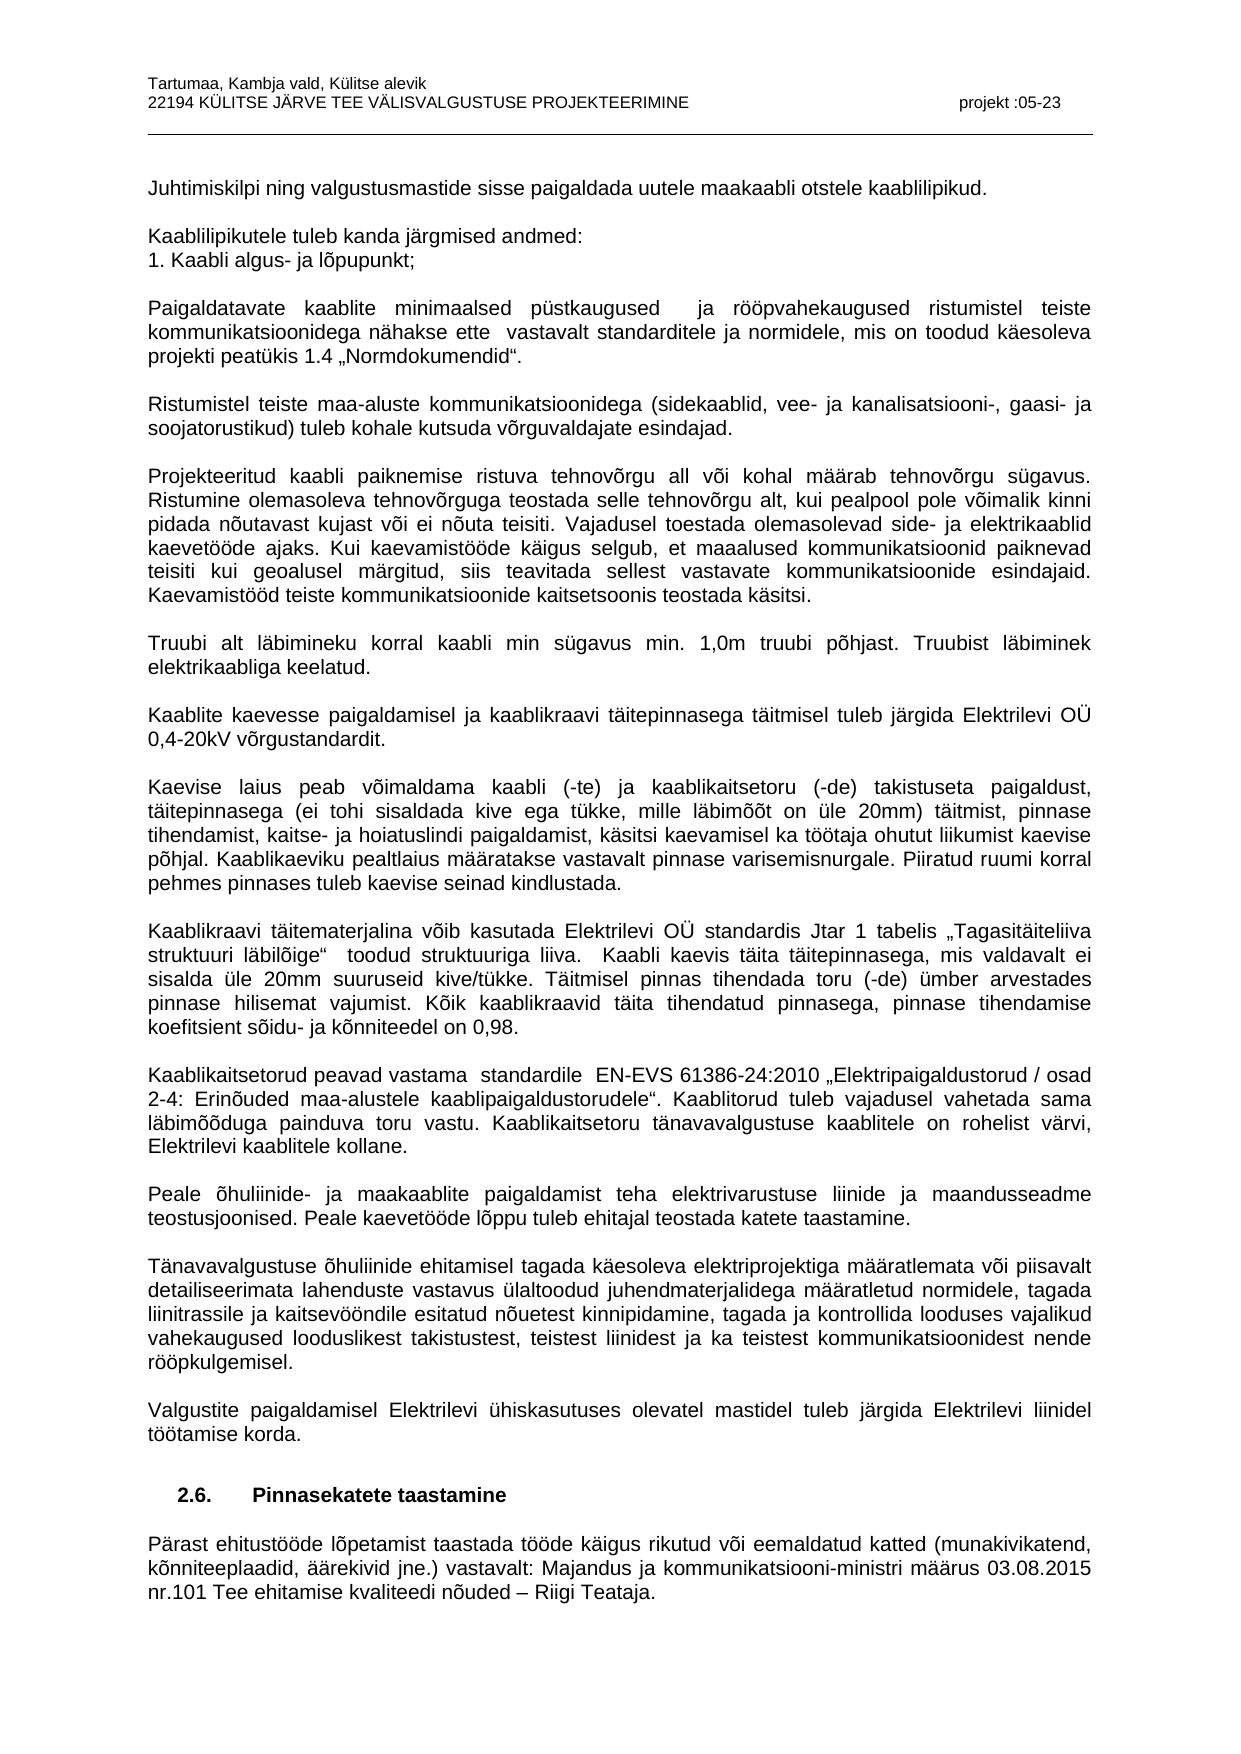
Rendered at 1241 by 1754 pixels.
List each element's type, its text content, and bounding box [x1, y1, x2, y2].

text Pärast ehitustööde lõpetamist taastada tööde käigus rikutud või eemaldatud katted (munakivikatend, kõnniteeplaadid, äärekivid jne.) vastavalt: Majandus ja kommunikatsiooni-ministri määrus 03.08.2015 nr.101 Tee ehitamise kvaliteedi nõuded – Riigi Teataja. [148, 1532, 1093, 1604]
text 1. Kaabli algus- ja lõpupunkt; [148, 248, 1093, 272]
text Kaablikraavi täitematerjalina võib kasutada Elektrilevi OÜ standardis Jtar 1 tabelis „Tagasitäiteliiva struktuuri läbilõige“ toodud struktuuriga liiva. Kaabli kaevis täita täitepinnasega, mis valdavalt ei sisalda üle 20mm suuruseid kive/tükke. Täitmisel pinnas tihendada toru (-de) ümber arvestades pinnase hilisemat vajumist. Kõik kaablikraavid täita tihendatud pinnasega, pinnase tihendamise koefitsient sõidu- ja kõnniteedel on 0,98. [148, 919, 1093, 1038]
text Juhtimiskilpi ning valgustusmastide sisse paigaldada uutele maakaabli otstele kaablilipikud. [148, 176, 1093, 200]
text Truubi alt läbimineku korral kaabli min sügavus min. 1,0m truubi põhjast. Truubist läbiminek elektrikaabliga keelatud. [148, 631, 1093, 679]
text Peale õhuliinide- ja maakaablite paigaldamist teha elektrivarustuse liinide ja maandusseadme teostusjoonised. Peale kaevetööde lõppu tuleb ehitajal teostada katete taastamine. [148, 1182, 1093, 1230]
text Tänavavalgustuse õhuliinide ehitamisel tagada käesoleva elektriprojektiga määratlemata või piisavalt detailiseerimata lahenduste vastavus ülaltoodud juhendmaterjalidega määratletud normidele, tagada liinitrassile ja kaitsevööndile esitatud nõuetest kinnipidamine, tagada ja kontrollida looduses vajalikud vahekaugused looduslikest takistustest, teistest liinidest ja ka teistest kommunikatsioonidest nende rööpkulgemisel. [148, 1254, 1093, 1374]
text Kaablilipikutele tuleb kanda järgmised andmed: [148, 224, 1093, 248]
text Paigaldatavate kaablite minimaalsed püstkaugused ja rööpvahekaugused ristumistel teiste kommunikatsioonidega nähakse ette vastavalt standarditele ja normidele, mis on toodud käesoleva projekti peatükis 1.4 „Normdokumendid“. [148, 296, 1093, 368]
subtitle Pinnasekatete taastamine [177, 1483, 1093, 1507]
text Valgustite paigaldamisel Elektrilevi ühiskasutuses olevatel mastidel tuleb järgida Elektrilevi liinidel töötamise korda. [148, 1398, 1093, 1446]
text Projekteeritud kaabli paiknemise ristuva tehnovõrgu all või kohal määrab tehnovõrgu sügavus. Ristumine olemasoleva tehnovõrguga teostada selle tehnovõrgu alt, kui pealpool pole võimalik kinni pidada nõutavast kujast või ei nõuta teisiti. Vajadusel toestada olemasolevad side- ja elektrikaablid kaevetööde ajaks. Kui kaevamistööde käigus selgub, et maaalused kommunikatsioonid paiknevad teisiti kui geoalusel märgitud, siis teavitada sellest vastavate kommunikatsioonide esindajaid. Kaevamistööd teiste kommunikatsioonide kaitsetsoonis teostada käsitsi. [148, 463, 1093, 607]
text Kaablite kaevesse paigaldamisel ja kaablikraavi täitepinnasega täitmisel tuleb järgida Elektrilevi OÜ 0,4-20kV võrgustandardit. [148, 703, 1093, 751]
text Kaablikaitsetorud peavad vastama standardile EN-EVS 61386-24:2010 „Elektripaigaldustorud / osad 2-4: Erinõuded maa-alustele kaablipaigaldustorudele“. Kaablitorud tuleb vajadusel vahetada sama läbimõõduga painduva toru vastu. Kaablikaitsetoru tänavavalgustuse kaablitele on rohelist värvi, Elektrilevi kaablitele kollane. [148, 1062, 1093, 1158]
text Ristumistel teiste maa-aluste kommunikatsioonidega (sidekaablid, vee- ja kanalisatsiooni-, gaasi- ja soojatorustikud) tuleb kohale kutsuda võrguvaldajate esindajad. [148, 392, 1093, 439]
text Kaevise laius peab võimaldama kaabli (-te) ja kaablikaitsetoru (-de) takistuseta paigaldust, täitepinnasega (ei tohi sisaldada kive ega tükke, mille läbimõõt on üle 20mm) täitmist, pinnase tihendamist, kaitse- ja hoiatuslindi paigaldamist, käsitsi kaevamisel ka töötaja ohutut liikumist kaevise põhjal. Kaablikaeviku pealtlaius määratakse vastavalt pinnase varisemisnurgale. Piiratud ruumi korral pehmes pinnases tuleb kaevise seinad kindlustada. [148, 775, 1093, 895]
